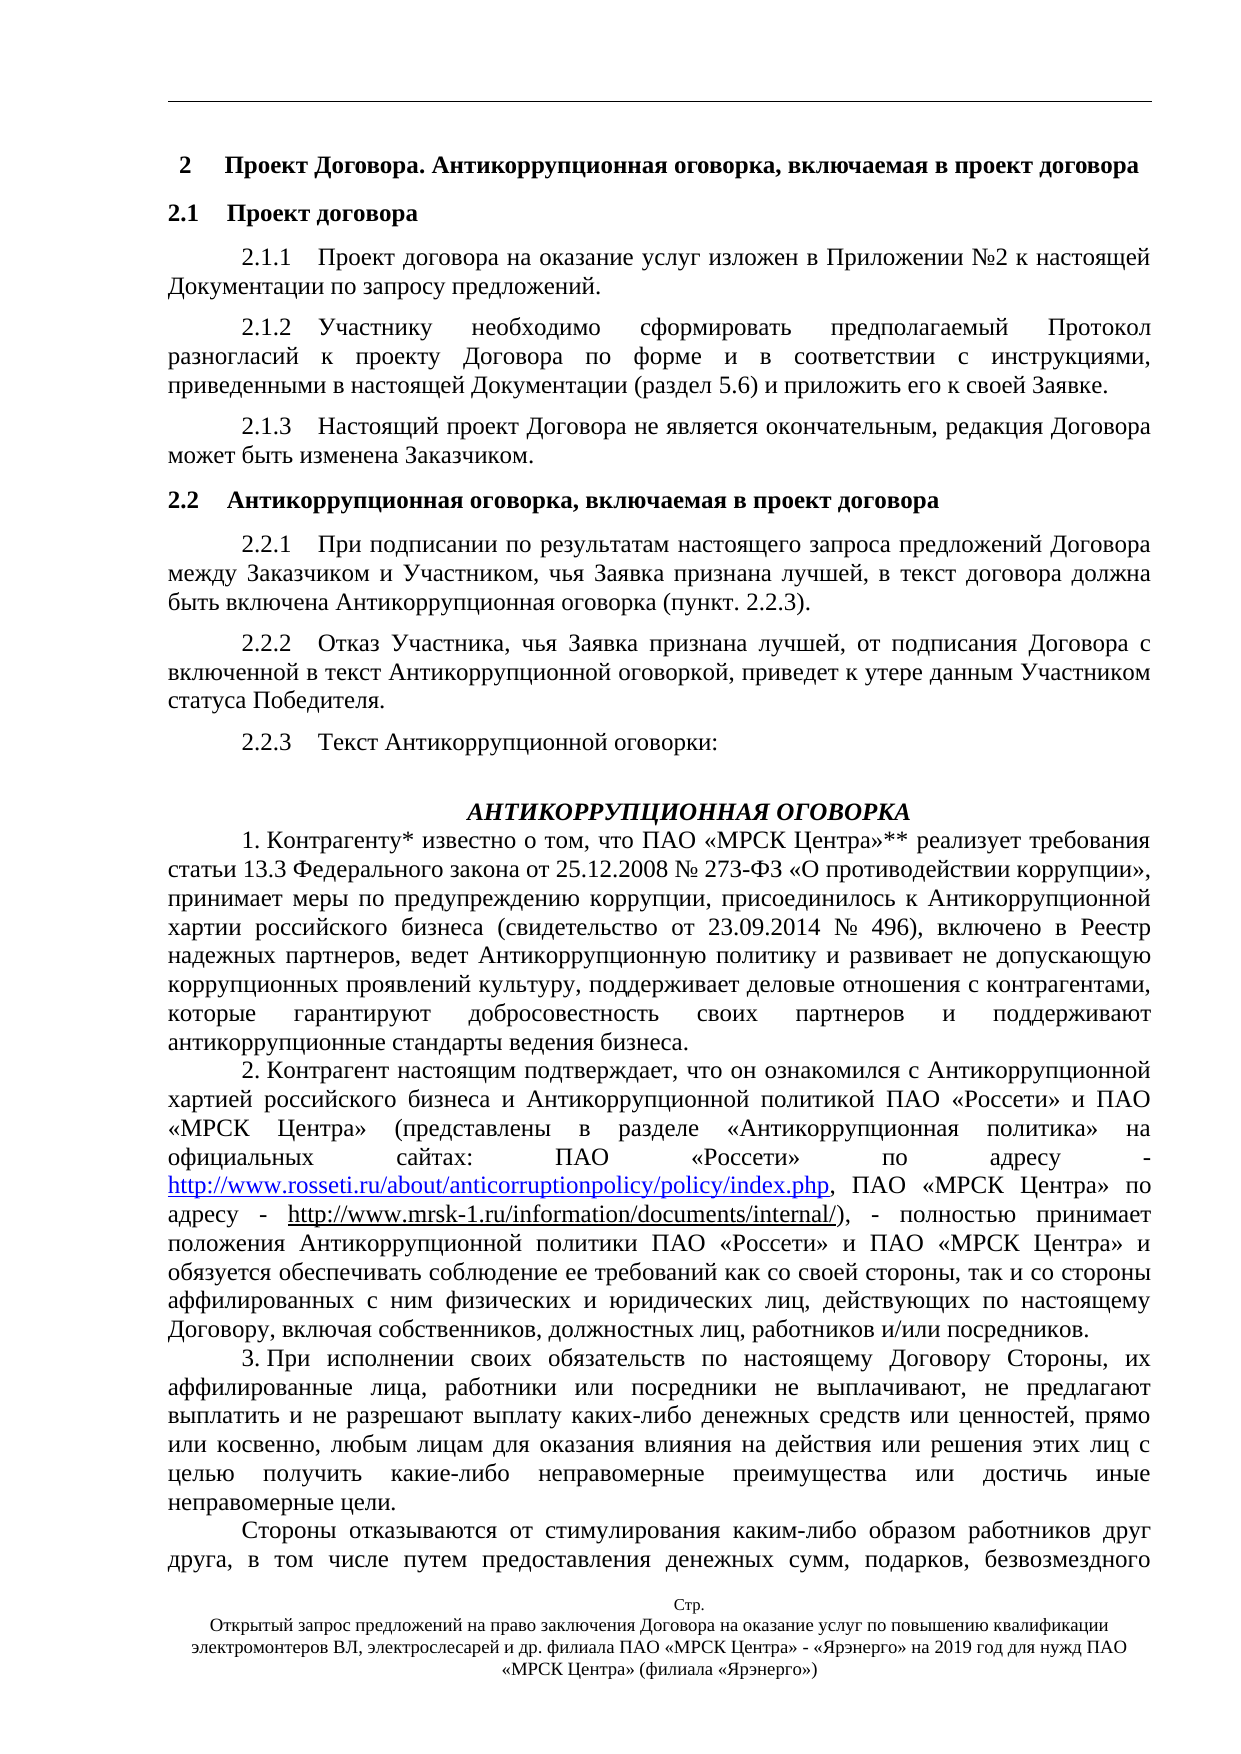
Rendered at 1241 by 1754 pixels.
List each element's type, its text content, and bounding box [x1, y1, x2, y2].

subtitle Настоящий проект Договора не является окончательным, редакция Договора может быть изменена Заказчиком. [168, 411, 1152, 468]
subtitle Проект Договора. Антикоррупционная оговорка, включаемая в проект договора [166, 150, 1152, 179]
subtitle Антикоррупционная оговорка, включаемая в проект договора [168, 485, 1152, 514]
subtitle Отказ Участника, чья Заявка признана лучшей, от подписания Договора с включенной в текст Антикоррупционной оговоркой, приведет к утере данным Участником статуса Победителя. [168, 628, 1152, 714]
text 3. При исполнении своих обязательств по настоящему Договору Стороны, их аффилированные лица, работники или посредники не выплачивают, не предлагают выплатить и не разрешают выплату каких-либо денежных средств или ценностей, прямо или косвенно, любым лицам для оказания влияния на действия или решения этих лиц с целью получить какие-либо неправомерные преимущества или достичь иные неправомерные цели. [168, 1343, 1152, 1516]
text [168, 1516, 1152, 1573]
text 2. Контрагент настоящим подтверждает, что он ознакомился с Антикоррупционной хартией российского бизнеса и Антикоррупционной политикой ПАО «Россети» и ПАО «МРСК Центра» (представлены в разделе «Антикоррупционная политика» на официальных сайтах: ПАО «Россети» по адресу - http://www.rosseti.ru/about/anticorruptionpolicy/policy/index.php, ПАО «МРСК Центра» по адресу - http://www.mrsk-1.ru/information/documents/internal/), - полностью принимает положения Антикоррупционной политики ПАО «Россети» и ПАО «МРСК Центра» и обязуется обеспечивать соблюдение ее требований как со своей стороны, так и со стороны аффилированных с ним физических и юридических лиц, действующих по настоящему Договору, включая собственников, должностных лиц, работников и/или посредников. [168, 1056, 1152, 1343]
subtitle Текст Антикоррупционной оговорки: [168, 727, 1152, 756]
subtitle При подписании по результатам настоящего запроса предложений Договора между Заказчиком и Участником, чья Заявка признана лучшей, в текст договора должна быть включена Антикоррупционная оговорка (пункт. 2.2.3). [168, 529, 1152, 616]
subtitle Проект договора на оказание услуг изложен в Приложении №2 к настоящей Документации по запросу предложений. [168, 242, 1152, 300]
subtitle Проект договора [168, 198, 1152, 227]
subtitle Участнику необходимо сформировать предполагаемый Протокол разногласий к проекту Договора по форме и в соответствии с инструкциями, приведенными в настоящей Документации (раздел 5.6) и приложить его к своей Заявке. [168, 312, 1152, 398]
text 1. Контрагенту* известно о том, что ПАО «МРСК Центра»** реализует требования статьи 13.3 Федерального закона от 25.12.2008 № 273-ФЗ «О противодействии коррупции», принимает меры по предупреждению коррупции, присоединилось к Антикоррупционной хартии российского бизнеса (свидетельство от 23.09.2014 № 496), включено в Реестр надежных партнеров, ведет Антикоррупционную политику и развивает не допускающую коррупционных проявлений культуру, поддерживает деловые отношения с контрагентами, которые гарантируют добросовестность своих партнеров и поддерживают антикоррупционные стандарты ведения бизнеса. [168, 826, 1152, 1056]
text АНТИКОРРУПЦИОННАЯ ОГОВОРКА [168, 797, 1152, 826]
